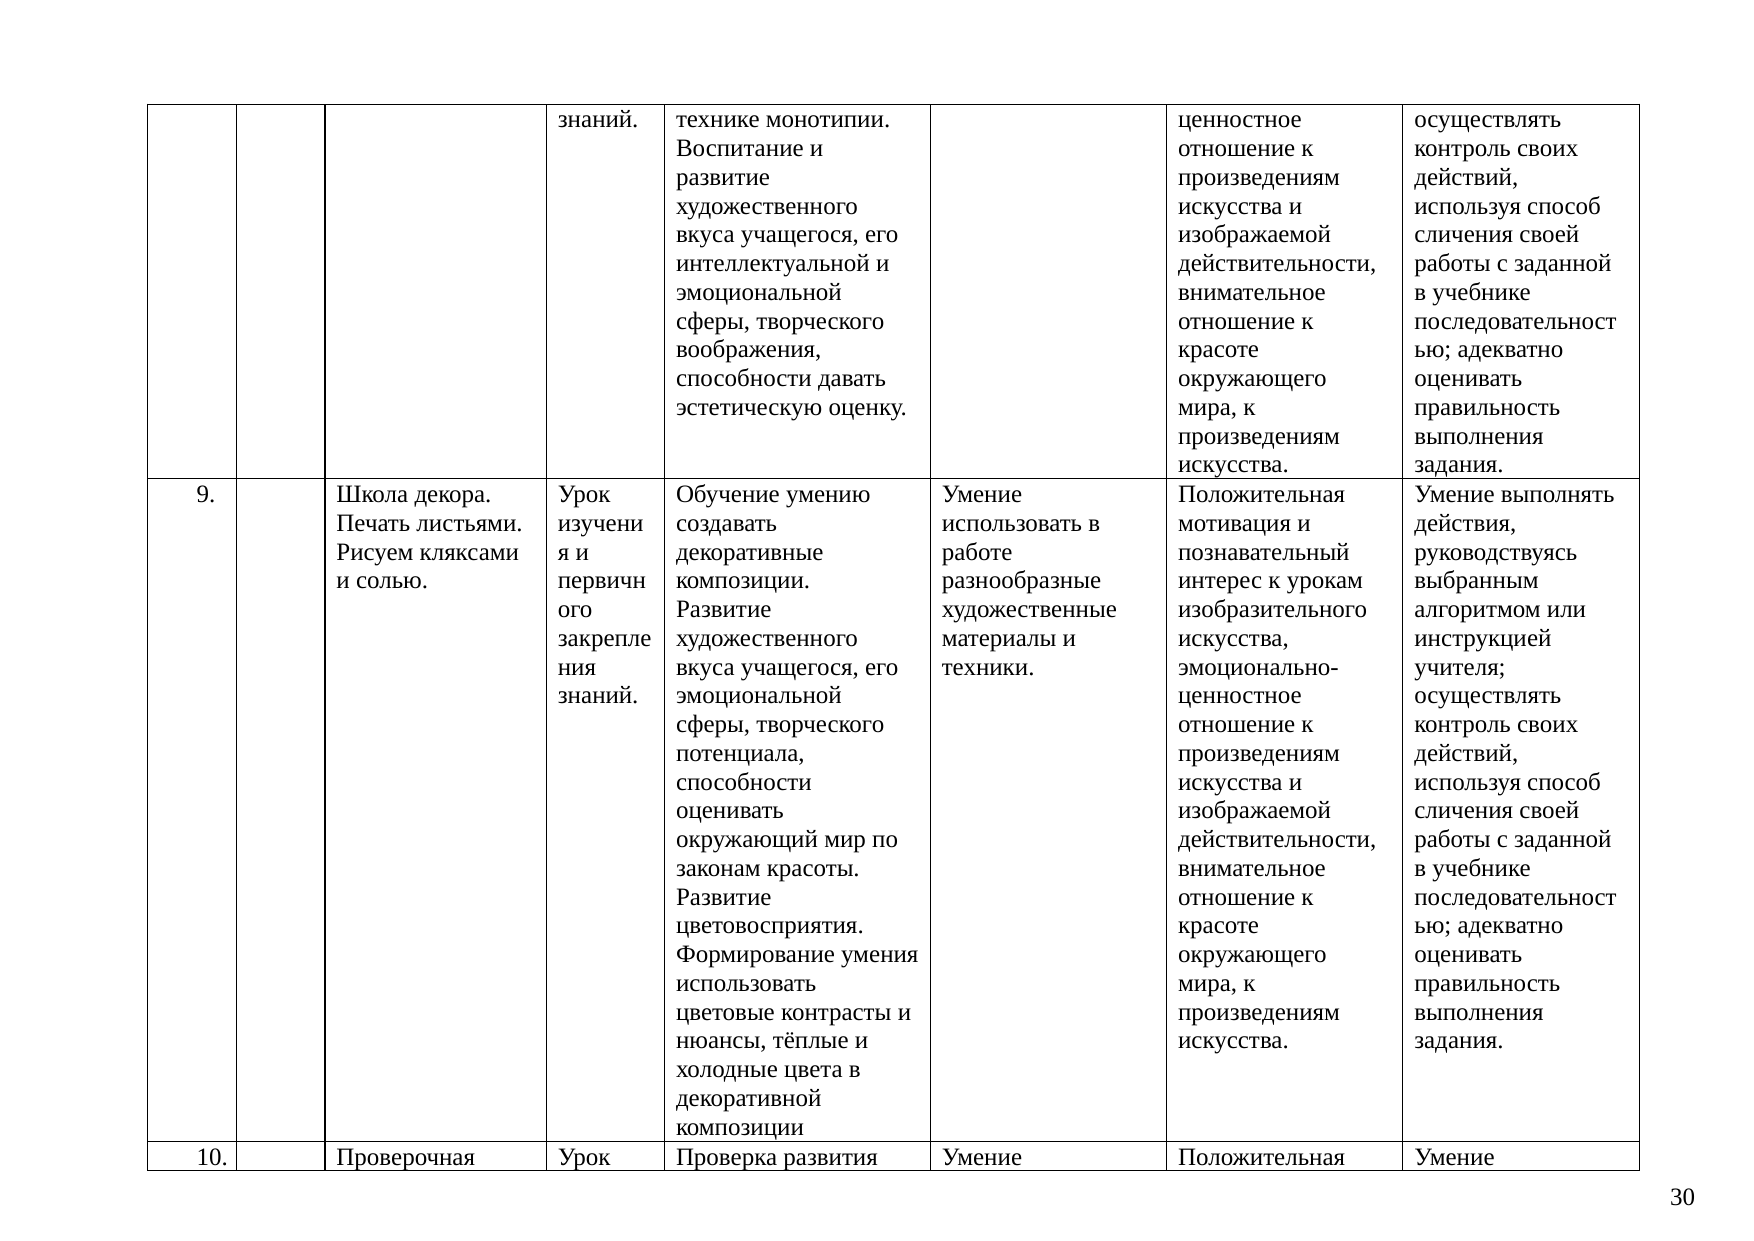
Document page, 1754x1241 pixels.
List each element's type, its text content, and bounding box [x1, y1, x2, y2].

table_cell [148, 1142, 236, 1170]
table_cell [148, 105, 236, 478]
table_cell [237, 1142, 324, 1170]
table_cell Школа декора. Печать листьями. Рисуем кляксами и солью. [326, 479, 546, 1141]
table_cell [547, 1142, 664, 1170]
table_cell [1403, 105, 1639, 478]
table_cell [326, 105, 546, 478]
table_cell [931, 479, 1166, 1141]
table_cell [237, 479, 324, 1141]
table_cell Урок изучения и первичного закрепления знаний. [547, 479, 664, 1141]
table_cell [931, 105, 1166, 478]
table_cell [237, 105, 324, 478]
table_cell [665, 105, 930, 478]
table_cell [1403, 1142, 1639, 1170]
table_cell [148, 479, 236, 1141]
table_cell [1167, 479, 1402, 1141]
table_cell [547, 105, 664, 478]
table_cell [1167, 1142, 1402, 1170]
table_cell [326, 1142, 546, 1170]
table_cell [665, 1142, 930, 1170]
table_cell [931, 1142, 1166, 1170]
table_cell Обучение умению создавать декоративные композиции. Развитие художественного вкуса учащегося, его эмоциональной сферы, творческого потенциала, способности оценивать окружающий мир по законам красоты. Развитие цветовосприятия. Формирование умения использовать цветовые контрасты и нюансы, тёплые и холодные цвета в декоративной композиции [665, 479, 930, 1141]
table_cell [1167, 105, 1402, 478]
